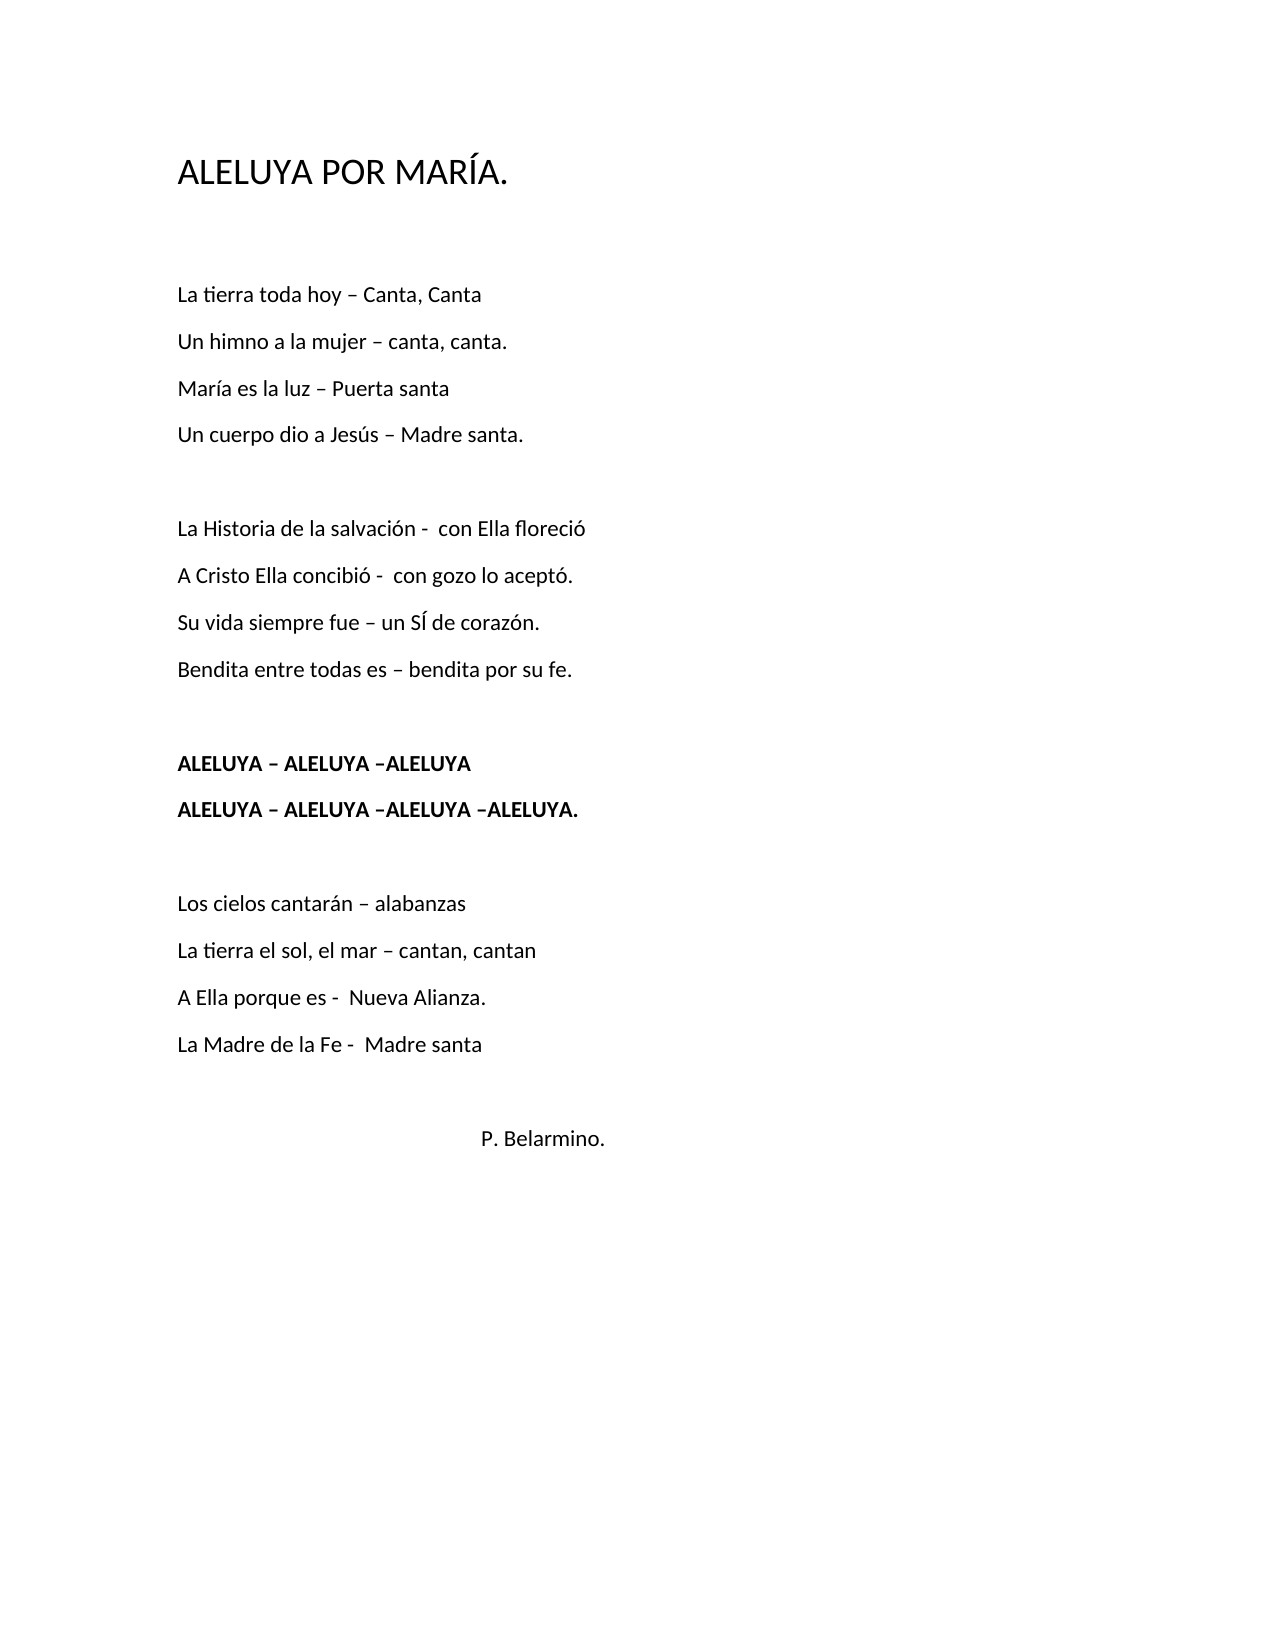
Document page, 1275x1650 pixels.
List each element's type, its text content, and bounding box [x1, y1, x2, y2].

text Un cuerpo dio a Jesús – Madre santa. [177, 421, 1098, 448]
text Su vida siempre fue – un SÍ de corazón. [177, 608, 1098, 636]
text Bendita entre todas es – bendita por su fe. [177, 655, 1098, 683]
text María es la luz – Puerta santa [177, 374, 1098, 402]
text La tierra toda hoy – Canta, Canta [177, 280, 1098, 308]
text La tierra el sol, el mar – cantan, cantan [177, 936, 1098, 964]
text P. Belarmino. [177, 1124, 1098, 1152]
text La Historia de la salvación - con Ella floreció [177, 514, 1098, 542]
text ALELUYA – ALELUYA –ALELUYA [177, 749, 1098, 777]
text ALELUYA POR MARÍA. [177, 148, 1098, 193]
text La Madre de la Fe - Madre santa [177, 1030, 1098, 1058]
text A Ella porque es - Nueva Alianza. [177, 983, 1098, 1011]
text Un himno a la mujer – canta, canta. [177, 327, 1098, 355]
text A Cristo Ella concibió - con gozo lo aceptó. [177, 561, 1098, 589]
text ALELUYA – ALELUYA –ALELUYA –ALELUYA. [177, 796, 1098, 823]
text Los cielos cantarán – alabanzas [177, 889, 1098, 917]
